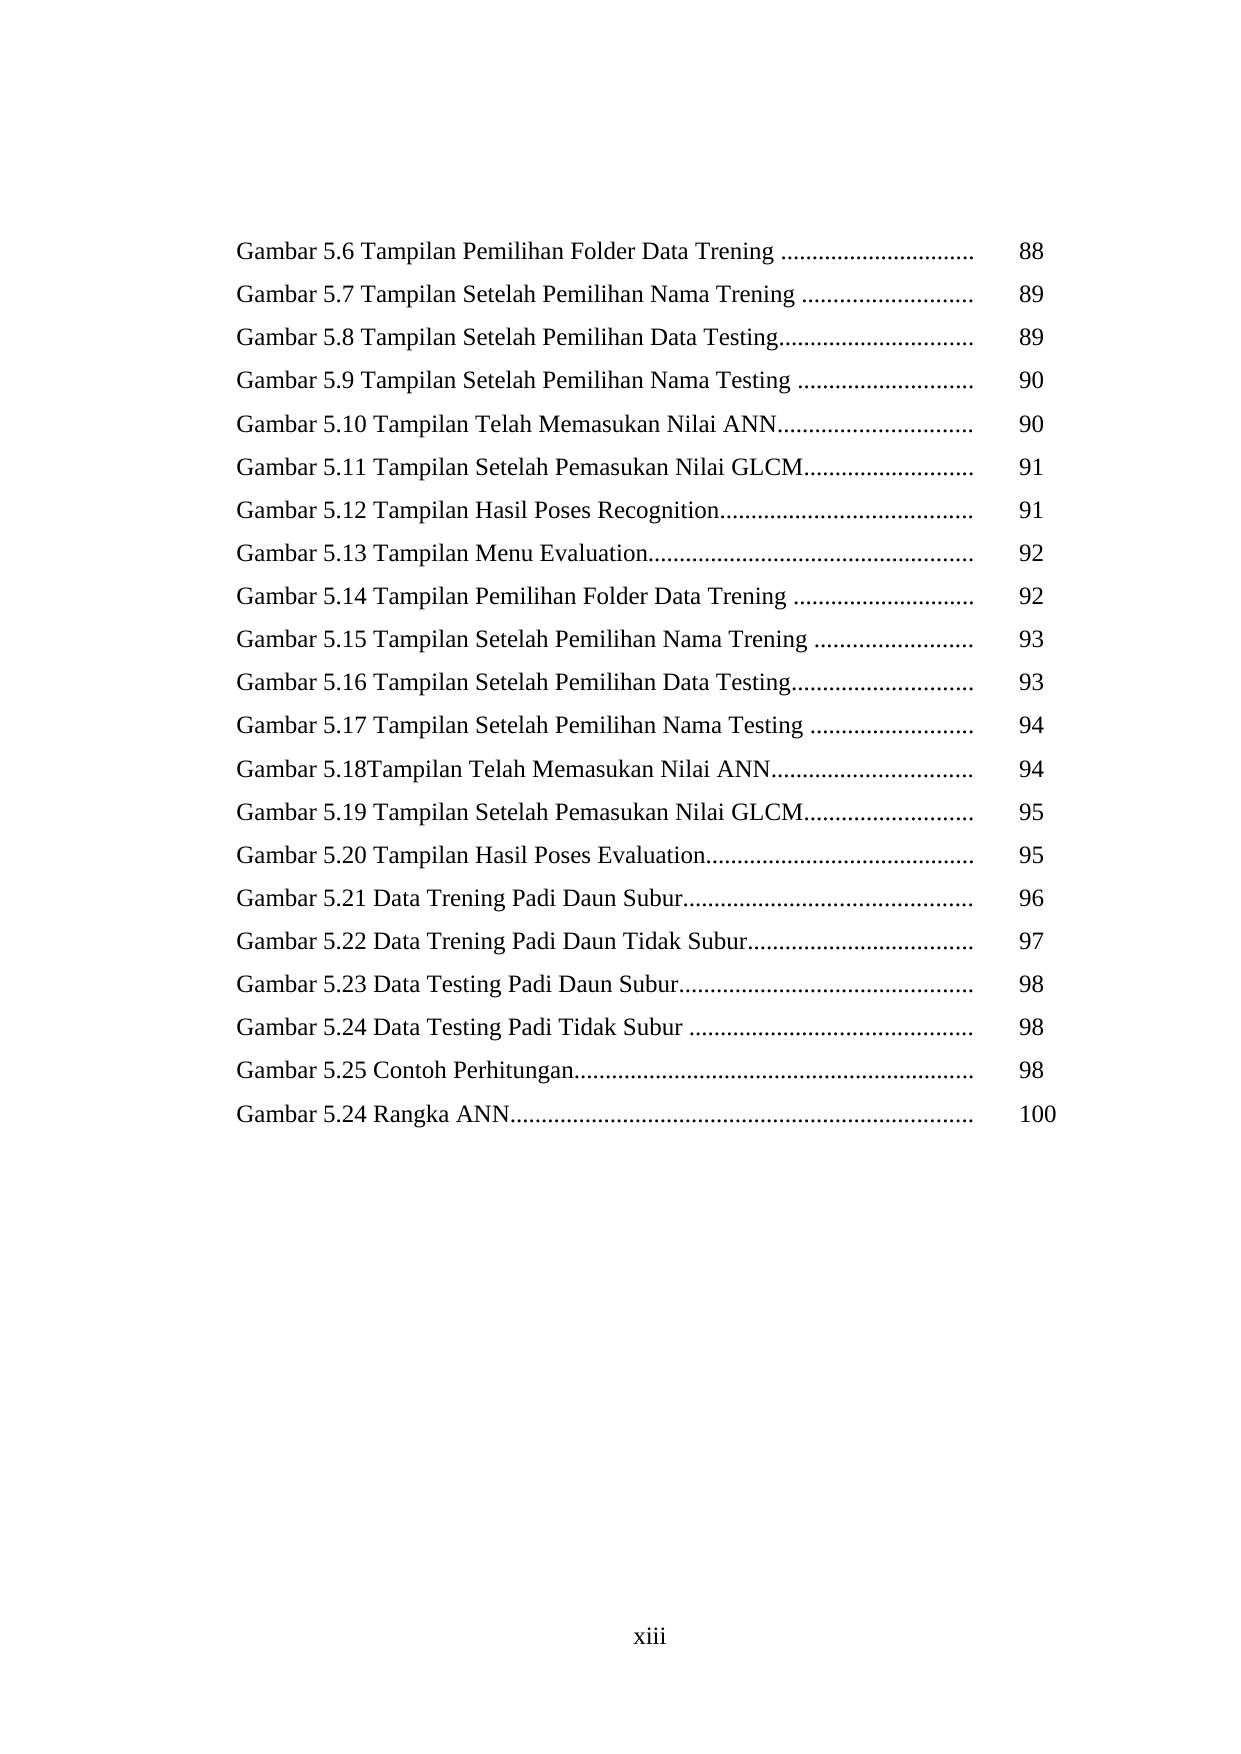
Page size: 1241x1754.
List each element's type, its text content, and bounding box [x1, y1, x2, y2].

text Gambar 5.24 Data Testing Padi Tidak Subur 98 [236, 1012, 1063, 1041]
text Gambar 5.23 Data Testing Padi Daun Subur 98 [236, 969, 1063, 998]
text Gambar 5.17 Tampilan Setelah Pemilihan Nama Testing 94 [236, 711, 1063, 739]
text Gambar 5.7 Tampilan Setelah Pemilihan Nama Trening 89 [236, 279, 1063, 308]
text Gambar 5.21 Data Trening Padi Daun Subur 96 [236, 883, 1063, 912]
text Gambar 5.6 Tampilan Pemilihan Folder Data Trening 88 [236, 236, 1063, 265]
text Gambar 5.13 Tampilan Menu Evaluation 92 [236, 538, 1063, 567]
text Gambar 5.10 Tampilan Telah Memasukan Nilai ANN 90 [236, 409, 1063, 437]
text Gambar 5.19 Tampilan Setelah Pemasukan Nilai GLCM 95 [236, 797, 1063, 826]
text Gambar 5.20 Tampilan Hasil Poses Evaluation 95 [236, 840, 1063, 869]
text Gambar 5.24 Rangka ANN 100 [236, 1099, 1063, 1127]
text Gambar 5.12 Tampilan Hasil Poses Recognition 91 [236, 495, 1063, 524]
text Gambar 5.16 Tampilan Setelah Pemilihan Data Testing 93 [236, 667, 1063, 696]
text Gambar 5.18Tampilan Telah Memasukan Nilai ANN 94 [236, 754, 1063, 782]
text Gambar 5.9 Tampilan Setelah Pemilihan Nama Testing 90 [236, 366, 1063, 394]
text Gambar 5.15 Tampilan Setelah Pemilihan Nama Trening 93 [236, 624, 1063, 653]
text Gambar 5.22 Data Trening Padi Daun Tidak Subur 97 [236, 926, 1063, 955]
text Gambar 5.25 Contoh Perhitungan 98 [236, 1056, 1063, 1084]
text Gambar 5.14 Tampilan Pemilihan Folder Data Trening 92 [236, 581, 1063, 610]
text Gambar 5.11 Tampilan Setelah Pemasukan Nilai GLCM 91 [236, 452, 1063, 481]
text Gambar 5.8 Tampilan Setelah Pemilihan Data Testing 89 [236, 322, 1063, 351]
